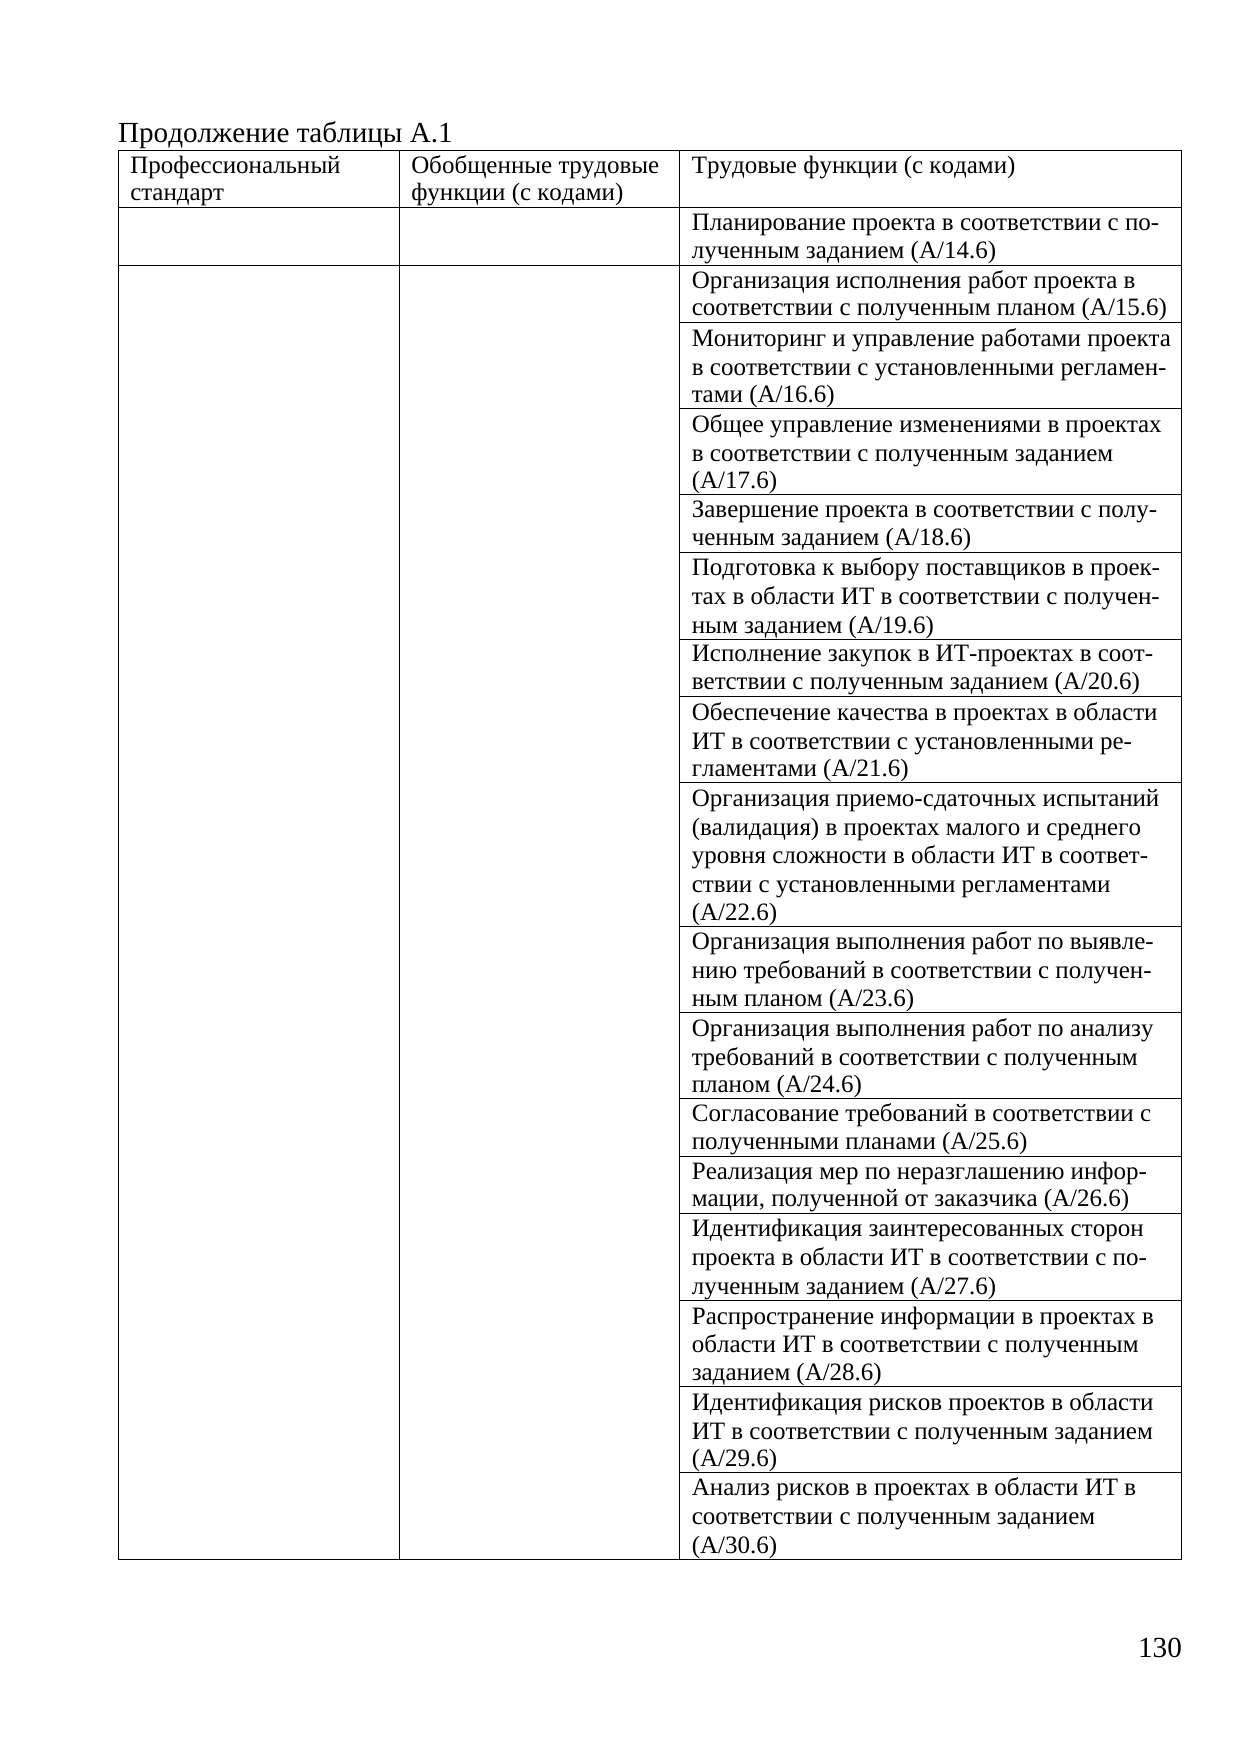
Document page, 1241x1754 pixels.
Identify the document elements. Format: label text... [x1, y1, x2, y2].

table_cell Мониторинг и управление работами проекта в соответствии с установленными регламен- тами (A/16.6) [680, 323, 1181, 408]
table_cell Организация выполнения работ по выявле- нию требований в соответствии с получен- ным планом (A/23.6) [680, 927, 1181, 1012]
table_cell Подготовка к выбору поставщиков в проек- тах в области ИТ в соответствии с получен- ным заданием (A/19.6) [680, 553, 1181, 638]
table_cell Планирование проекта в соответствии с по- лученным заданием (A/14.6) [680, 208, 1181, 265]
table_cell Завершение проекта в соответствии с полу- ченным заданием (A/18.6) [680, 495, 1181, 552]
table_cell Общее управление изменениями в проектах в соответствии с полученным заданием (A/17.6) [680, 409, 1181, 494]
table_cell Согласование требований в соответствии с полученными планами (A/25.6) [680, 1099, 1181, 1156]
table_cell Организация приемо-сдаточных испытаний (валидация) в проектах малого и среднего уровня сложности в области ИТ в соответ- ствии с установленными регламентами (A/22.6) [680, 783, 1181, 926]
text Продолжение таблицы А.1 [118, 115, 1207, 149]
table_cell [400, 208, 679, 265]
table_cell Распространение информации в проектах в области ИТ в соответствии с полученным заданием (A/28.6) [680, 1301, 1181, 1386]
table_cell Идентификация заинтересованных сторон проекта в области ИТ в соответствии с по- лученным заданием (A/27.6) [680, 1214, 1181, 1300]
table_header Обобщенные трудовые функции (с кодами) [400, 151, 679, 207]
table_cell [119, 266, 399, 1559]
table_cell [119, 208, 399, 265]
table_header Профессиональный стандарт [119, 151, 399, 207]
table_cell [400, 266, 679, 1559]
table_cell Организация исполнения работ проекта в соответствии с полученным планом (A/15.6) [680, 266, 1181, 322]
table_header Трудовые функции (с кодами) [680, 151, 1181, 207]
text 130 [85, 1630, 1182, 1664]
table_cell Реализация мер по неразглашению инфор- мации, полученной от заказчика (A/26.6) [680, 1157, 1181, 1213]
table_cell Идентификация рисков проектов в области ИТ в соответствии с полученным заданием (A/29.6) [680, 1387, 1181, 1472]
table_cell Исполнение закупок в ИТ-проектах в соот- ветствии с полученным заданием (A/20.6) [680, 640, 1181, 696]
table_cell Организация выполнения работ по анализу требований в соответствии с полученным планом (A/24.6) [680, 1013, 1181, 1098]
table_cell Анализ рисков в проектах в области ИТ в соответствии с полученным заданием (A/30.6) [680, 1473, 1181, 1559]
table_cell Обеспечение качества в проектах в области ИТ в соответствии с установленными ре- гламентами (A/21.6) [680, 697, 1181, 782]
